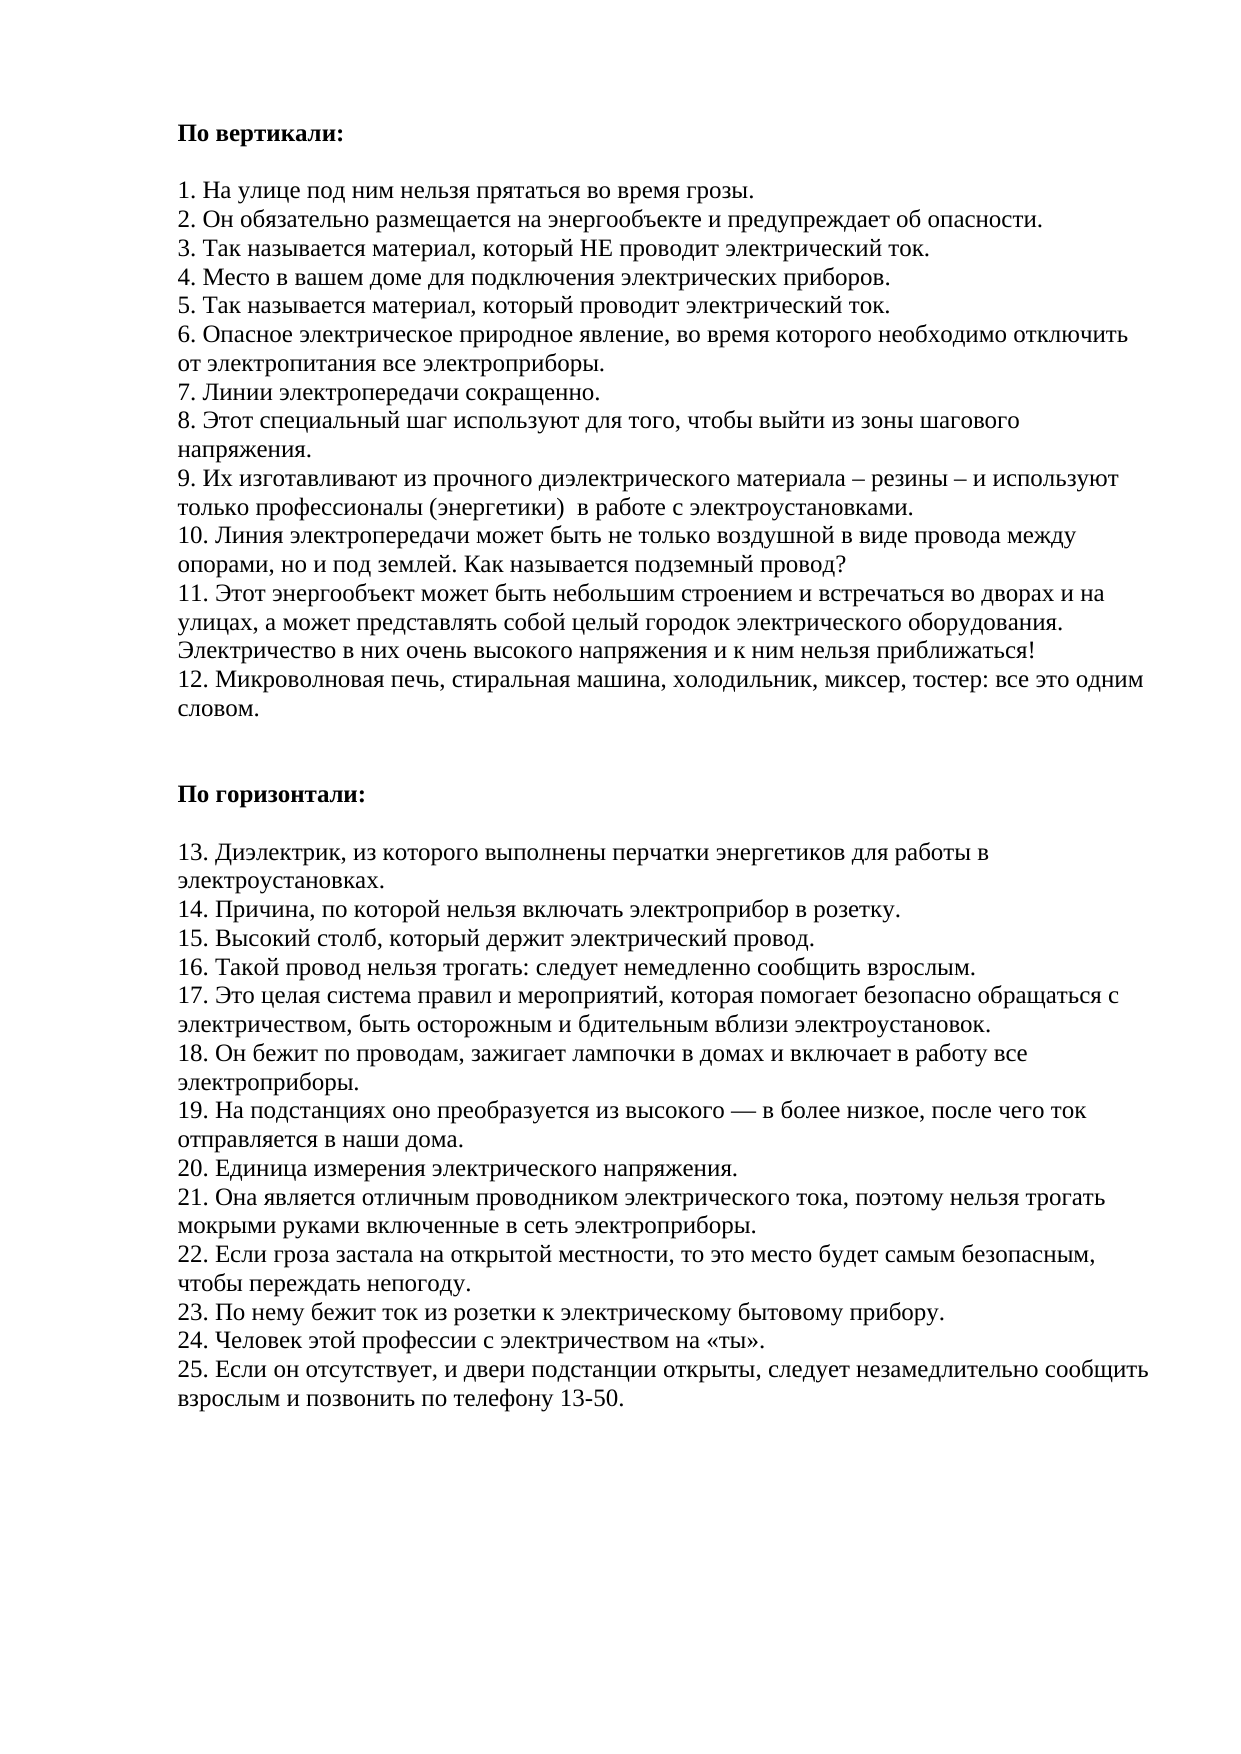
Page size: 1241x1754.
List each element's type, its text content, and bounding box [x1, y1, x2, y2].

text 14. Причина, по которой нельзя включать электроприбор в розетку. [177, 894, 1152, 923]
text По горизонтали: [177, 779, 1152, 808]
text 17. Это целая система правил и мероприятий, которая помогает безопасно обращаться с электричеством, быть осторожным и бдительным вблизи электроустановок. [177, 981, 1152, 1038]
text 25. Если он отсутствует, и двери подстанции открыты, следует незамедлительно сообщить взрослым и позвонить по телефону 13-50. [177, 1354, 1152, 1412]
text 2. Он обязательно размещается на энергообъекте и предупреждает об опасности. [177, 204, 1152, 233]
text 12. Микроволновая печь, стиральная машина, холодильник, миксер, тостер: все это одним словом. [177, 664, 1152, 722]
text 22. Если гроза застала на открытой местности, то это место будет самым безопасным, чтобы переждать непогоду. [177, 1239, 1152, 1297]
text 20. Единица измерения электрического напряжения. [177, 1153, 1152, 1182]
text 11. Этот энергообъект может быть небольшим строением и встречаться во дворах и на улицах, а может представлять собой целый городок электрического оборудования. Электричество в них очень высокого напряжения и к ним нельзя приближаться! [177, 578, 1152, 664]
text 21. Она является отличным проводником электрического тока, поэтому нельзя трогать мокрыми руками включенные в сеть электроприборы. [177, 1182, 1152, 1239]
text 4. Место в вашем доме для подключения электрических приборов. [177, 262, 1152, 291]
text 9. Их изготавливают из прочного диэлектрического материала – резины – и используют только профессионалы (энергетики) в работе с электроустановками. [177, 463, 1152, 521]
text 13. Диэлектрик, из которого выполнены перчатки энергетиков для работы в электроустановках. [177, 837, 1152, 894]
text 10. Линия электропередачи может быть не только воздушной в виде провода между опорами, но и под землей. Как называется подземный провод? [177, 521, 1152, 578]
text 19. На подстанциях оно преобразуется из высокого — в более низкое, после чего ток отправляется в наши дома. [177, 1096, 1152, 1153]
text 8. Этот специальный шаг используют для того, чтобы выйти из зоны шагового напряжения. [177, 406, 1152, 463]
text 3. Так называется материал, который НЕ проводит электрический ток. [177, 233, 1152, 262]
text 7. Линии электропередачи сокращенно. [177, 377, 1152, 406]
text 18. Он бежит по проводам, зажигает лампочки в домах и включает в работу все электроприборы. [177, 1038, 1152, 1096]
text 5. Так называется материал, который проводит электрический ток. [177, 291, 1152, 319]
text 6. Опасное электрическое природное явление, во время которого необходимо отключить от электропитания все электроприборы. [177, 319, 1152, 377]
text 1. На улице под ним нельзя прятаться во время грозы. [177, 176, 1152, 204]
text 16. Такой провод нельзя трогать: следует немедленно сообщить взрослым. [177, 952, 1152, 981]
text 15. Высокий столб, который держит электрический провод. [177, 923, 1152, 952]
text 24. Человек этой профессии с электричеством на «ты». [177, 1326, 1152, 1354]
text По вертикали: [177, 118, 1152, 147]
text 23. По нему бежит ток из розетки к электрическому бытовому прибору. [177, 1297, 1152, 1326]
